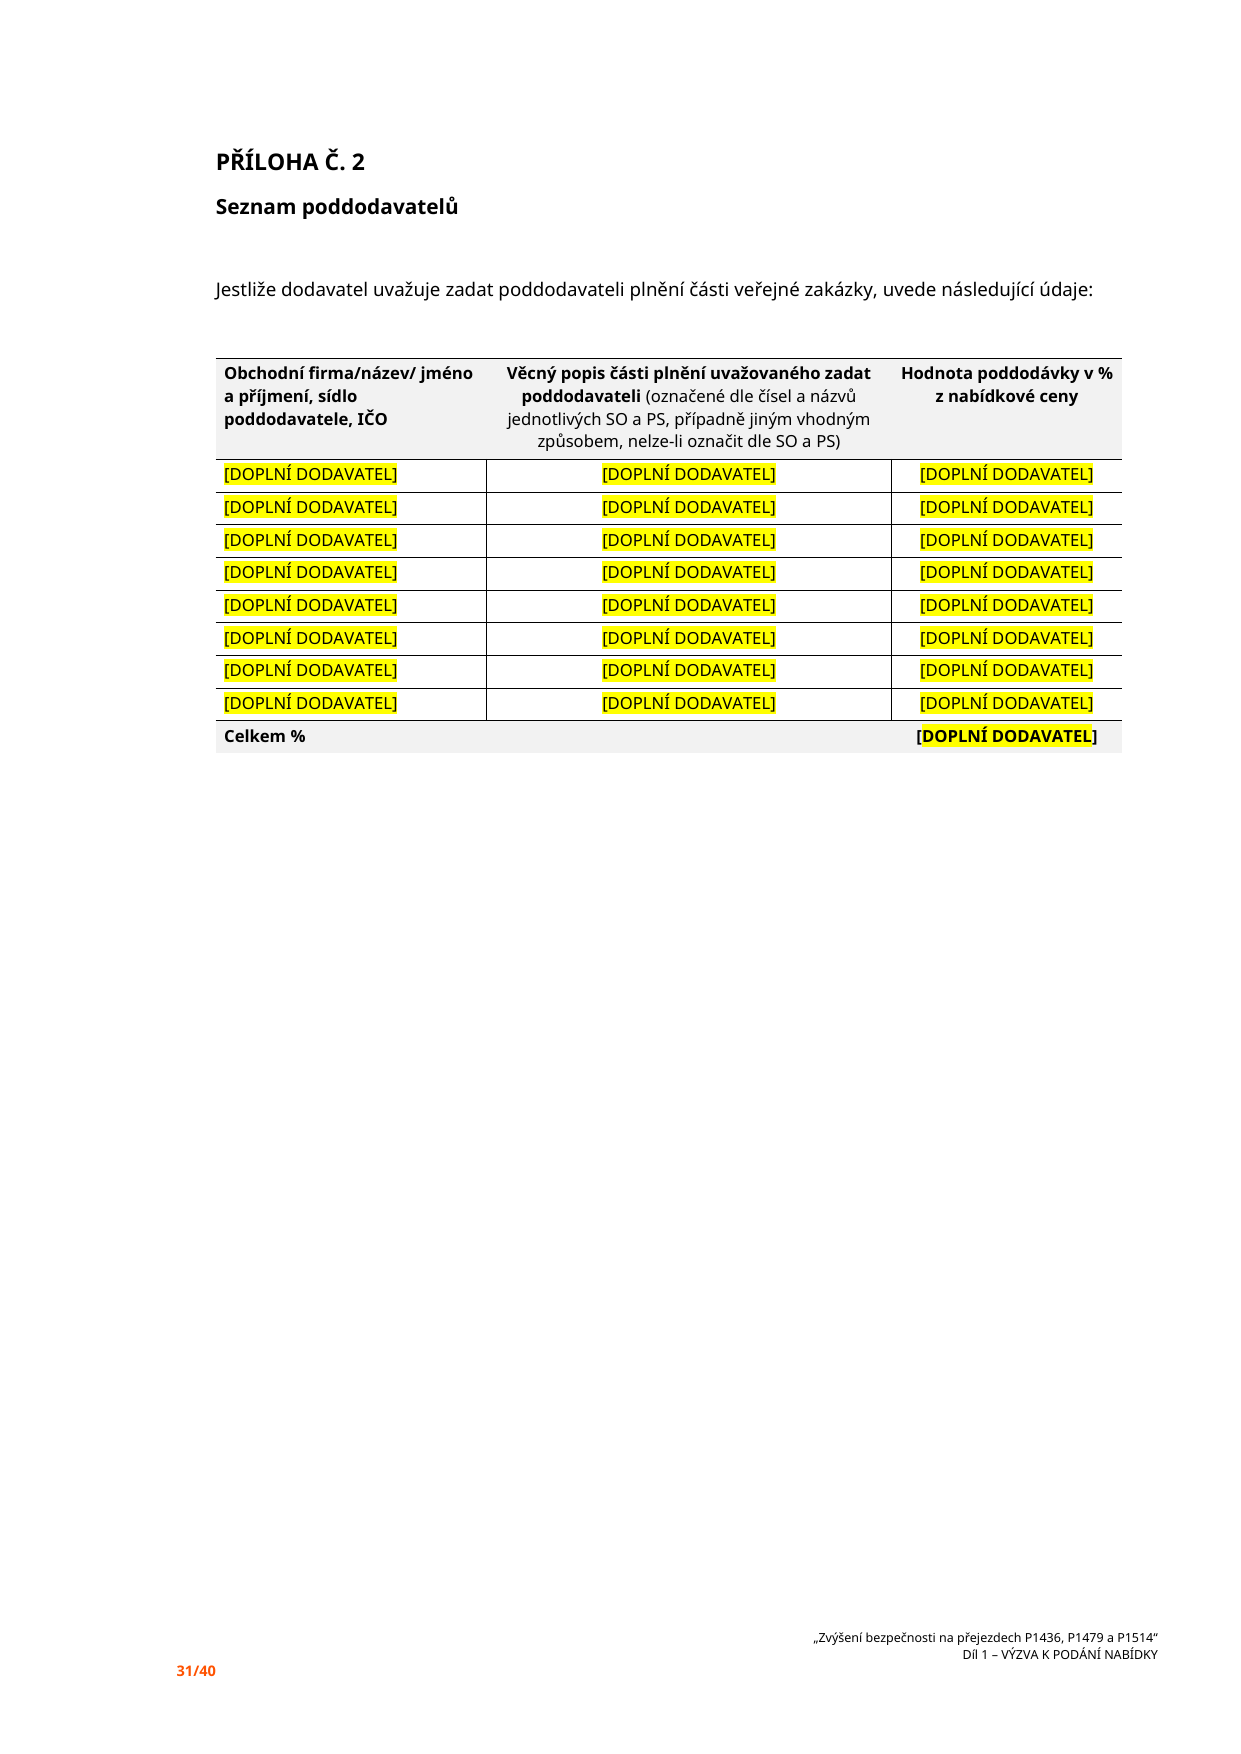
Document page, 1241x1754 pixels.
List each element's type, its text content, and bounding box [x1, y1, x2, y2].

table_cell [DOPLNÍ DODAVATEL] [892, 591, 1122, 622]
table_cell [DOPLNÍ DODAVATEL] [216, 525, 486, 557]
table_cell [DOPLNÍ DODAVATEL] [487, 591, 891, 622]
table_cell [DOPLNÍ DODAVATEL] [216, 460, 486, 491]
table_cell [DOPLNÍ DODAVATEL] [892, 656, 1122, 688]
table_cell [DOPLNÍ DODAVATEL] [892, 460, 1122, 491]
table_cell [DOPLNÍ DODAVATEL] [487, 493, 891, 524]
table_cell [DOPLNÍ DODAVATEL] [892, 623, 1122, 655]
table_cell [DOPLNÍ DODAVATEL] [487, 460, 891, 491]
table_cell Celkem % [216, 721, 486, 753]
table_cell [DOPLNÍ DODAVATEL] [216, 493, 486, 524]
table_cell [DOPLNÍ DODAVATEL] [892, 558, 1122, 589]
table_cell [DOPLNÍ DODAVATEL] [892, 525, 1122, 557]
table_cell [DOPLNÍ DODAVATEL] [487, 525, 891, 557]
text Příloha č. 2 [216, 146, 1122, 177]
table_cell [DOPLNÍ DODAVATEL] [216, 558, 486, 589]
table_cell [DOPLNÍ DODAVATEL] [216, 623, 486, 655]
table_cell [DOPLNÍ DODAVATEL] [891, 721, 1122, 753]
table_header Věcný popis části plnění uvažovaného zadat poddodavateli (označené dle čísel a názvů jednotlivých SO a PS, případně jiným vhodným způsobem, nelze-li označit dle SO a PS) [486, 359, 891, 459]
table_cell [DOPLNÍ DODAVATEL] [892, 493, 1122, 524]
table_cell [DOPLNÍ DODAVATEL] [216, 656, 486, 688]
table_header Hodnota poddodávky v % z nabídkové ceny [891, 359, 1122, 459]
text Jestliže dodavatel uvažuje zadat poddodavateli plnění části veřejné zakázky, uvede následující údaje: [216, 277, 1122, 302]
text Seznam poddodavatelů [216, 192, 1122, 221]
table_cell [DOPLNÍ DODAVATEL] [487, 623, 891, 655]
table_cell [DOPLNÍ DODAVATEL] [487, 558, 891, 589]
table_cell [DOPLNÍ DODAVATEL] [892, 689, 1122, 720]
table_header Obchodní firma/název/ jméno a příjmení, sídlo poddodavatele, IČO [216, 359, 486, 459]
table_cell [DOPLNÍ DODAVATEL] [487, 656, 891, 688]
table_cell [DOPLNÍ DODAVATEL] [216, 591, 486, 622]
table_cell [DOPLNÍ DODAVATEL] [487, 689, 891, 720]
table_cell [DOPLNÍ DODAVATEL] [216, 689, 486, 720]
table_cell [486, 721, 891, 753]
